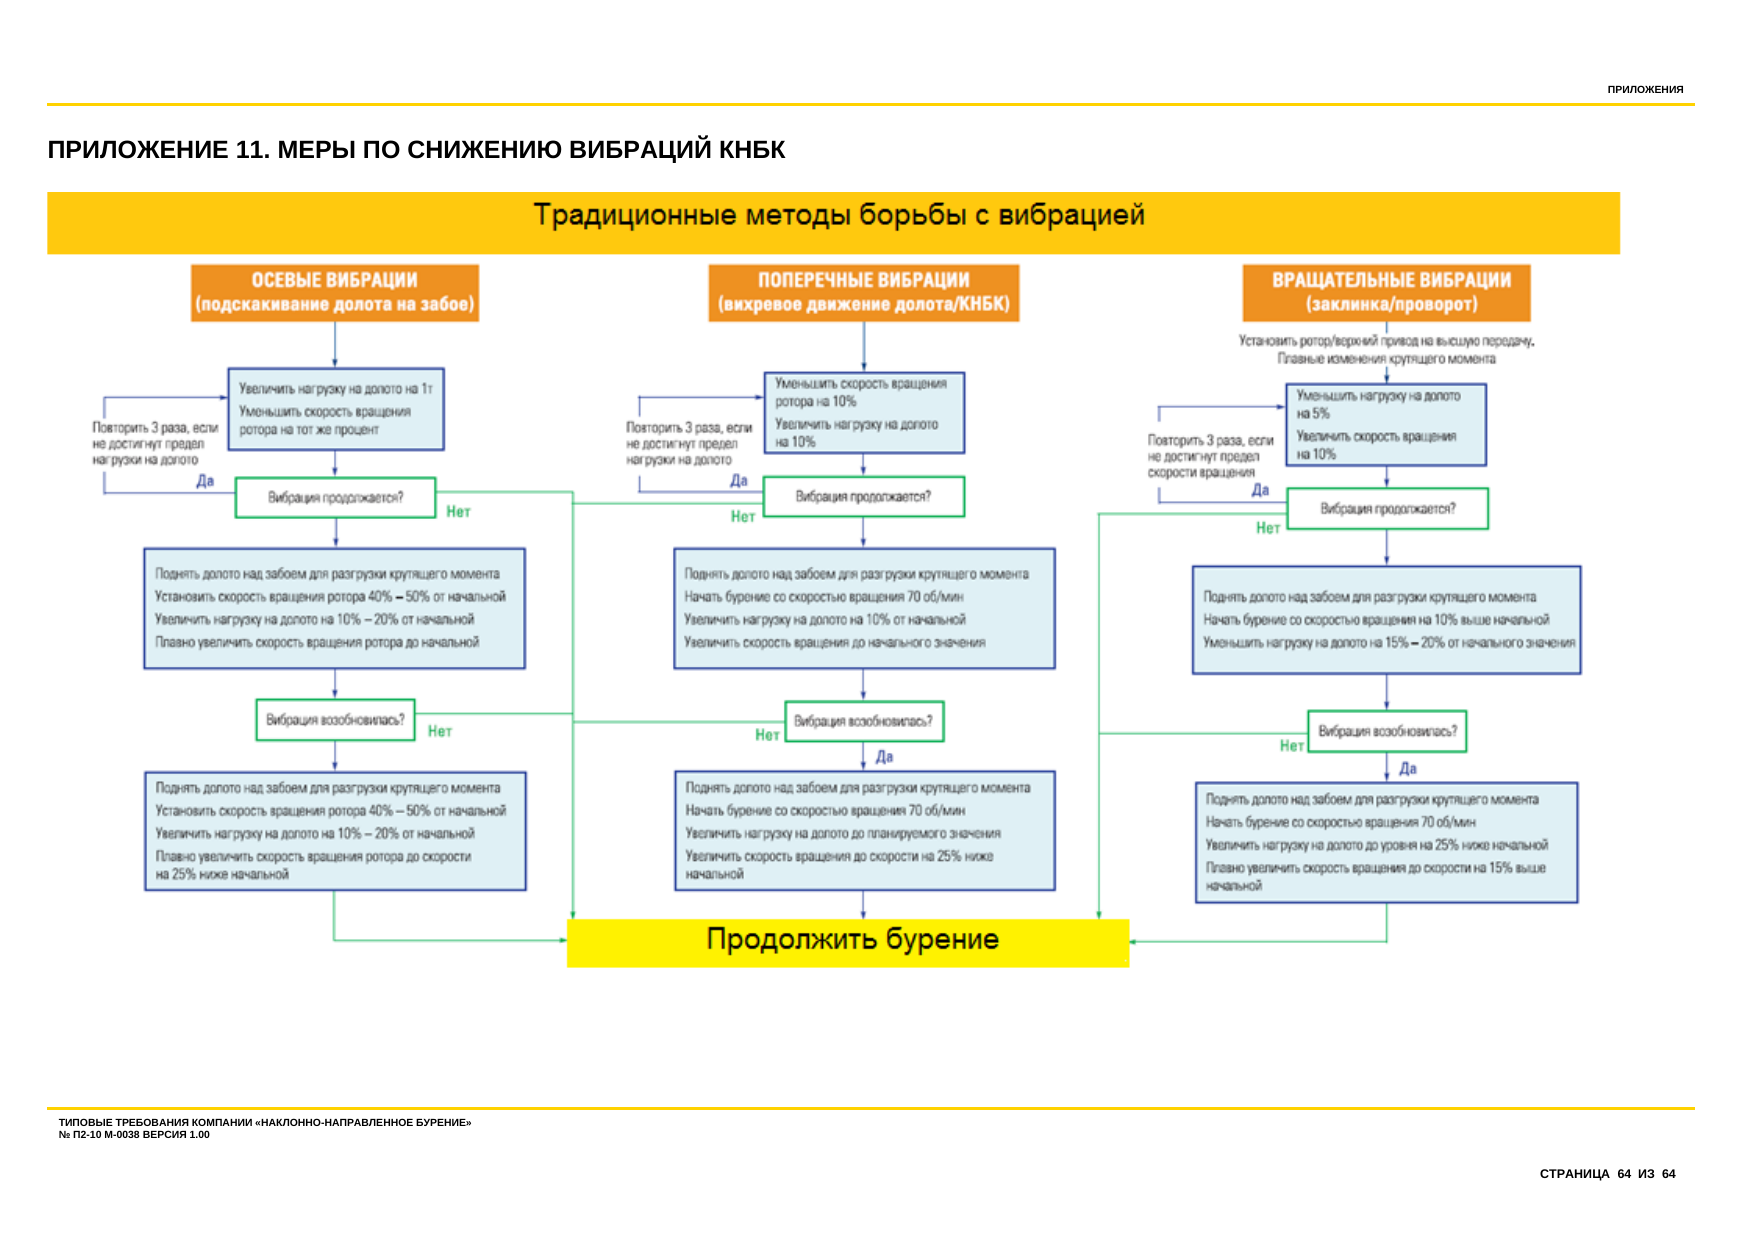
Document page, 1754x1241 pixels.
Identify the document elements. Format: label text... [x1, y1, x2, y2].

subtitle ПРИЛОЖЕНИЕ 11. МЕРЫ ПО СНИЖЕНИЮ ВИБРАЦИЙ КНБК [47, 135, 1695, 164]
picture [47, 192, 1622, 982]
